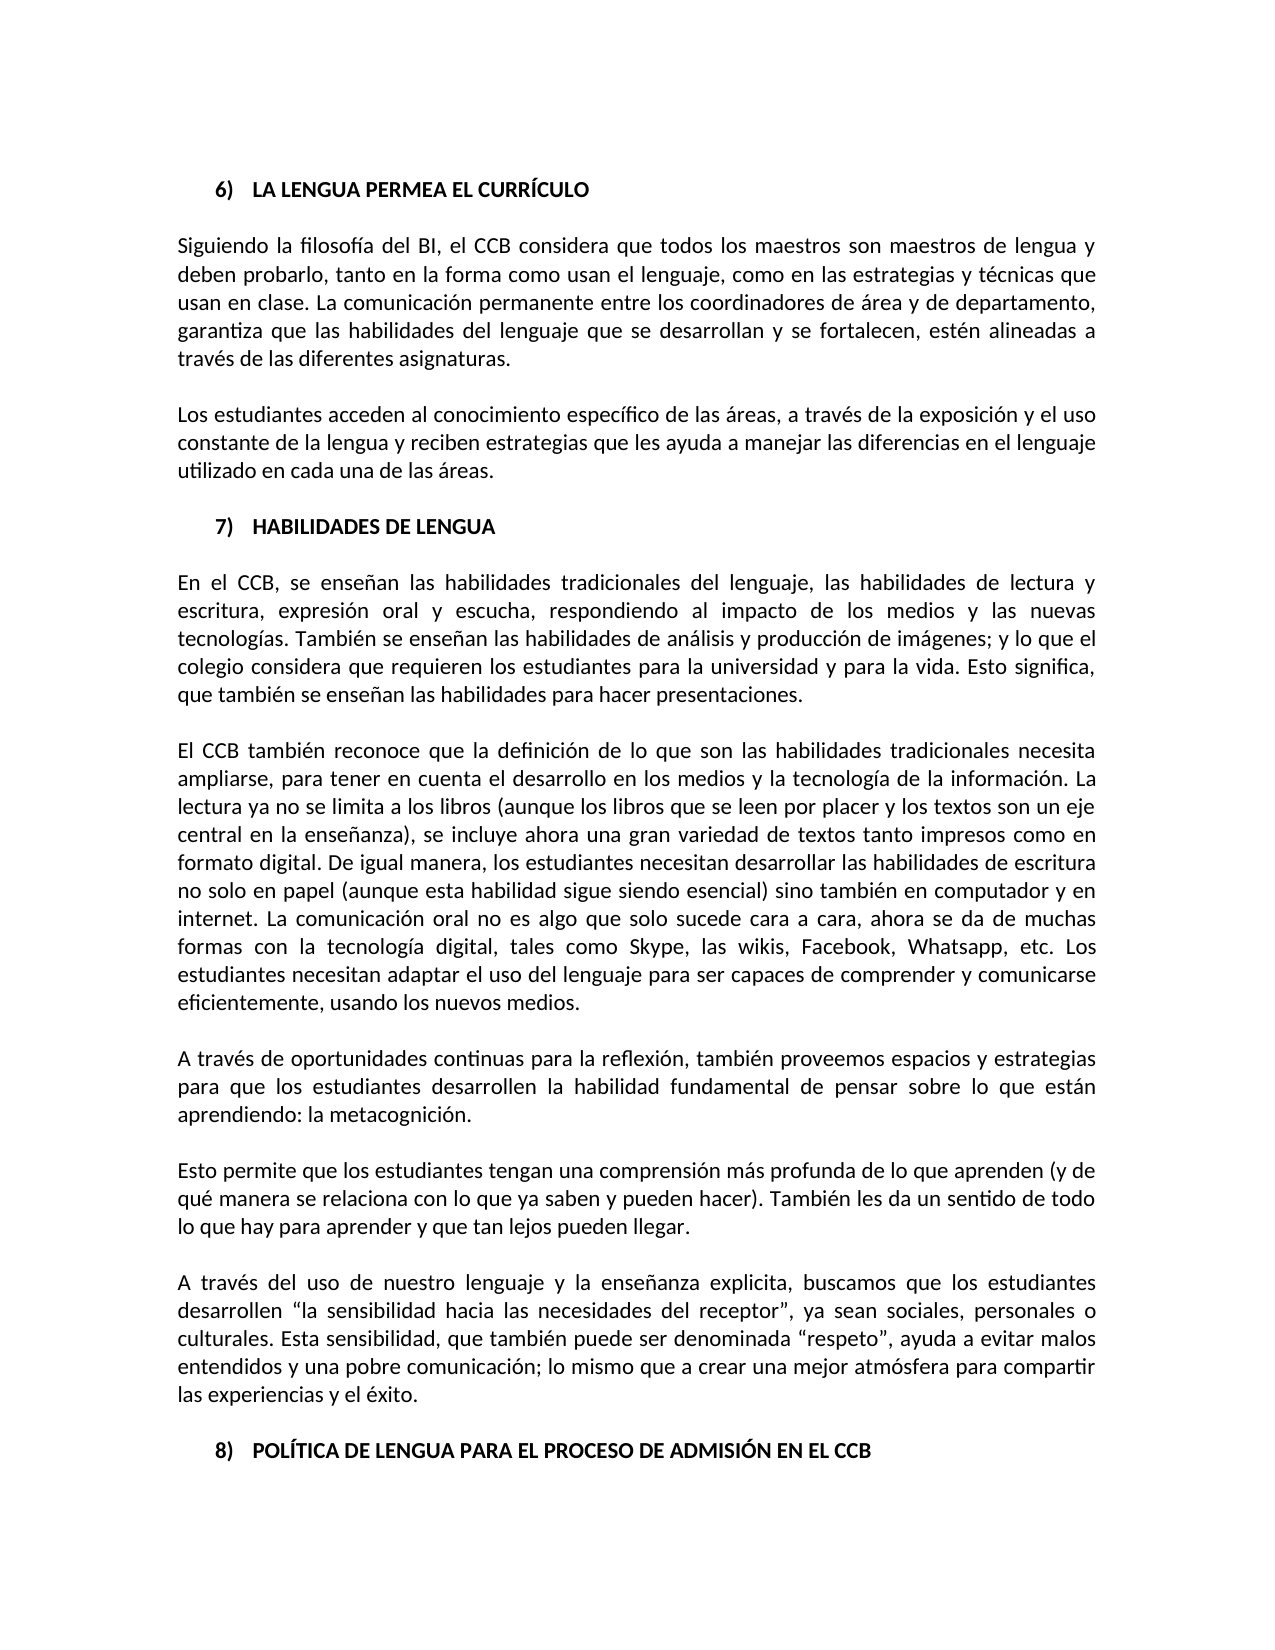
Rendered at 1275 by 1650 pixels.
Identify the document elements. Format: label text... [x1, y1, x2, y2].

text Esto permite que los estudiantes tengan una comprensión más profunda de lo que aprenden (y de qué manera se relaciona con lo que ya saben y pueden hacer). También les da un sentido de todo lo que hay para aprender y que tan lejos pueden llegar. [177, 1156, 1098, 1240]
text El CCB también reconoce que la definición de lo que son las habilidades tradicionales necesita ampliarse, para tener en cuenta el desarrollo en los medios y la tecnología de la información. La lectura ya no se limita a los libros (aunque los libros que se leen por placer y los textos son un eje central en la enseñanza), se incluye ahora una gran variedad de textos tanto impresos como en formato digital. De igual manera, los estudiantes necesitan desarrollar las habilidades de escritura no solo en papel (aunque esta habilidad sigue siendo esencial) sino también en computador y en internet. La comunicación oral no es algo que solo sucede cara a cara, ahora se da de muchas formas con la tecnología digital, tales como Skype, las wikis, Facebook, Whatsapp, etc. Los estudiantes necesitan adaptar el uso del lenguaje para ser capaces de comprender y comunicarse eficientemente, usando los nuevos medios. [177, 736, 1098, 1016]
text Los estudiantes acceden al conocimiento específico de las áreas, a través de la exposición y el uso constante de la lengua y reciben estrategias que les ayuda a manejar las diferencias en el lenguaje utilizado en cada una de las áreas. [177, 400, 1098, 484]
text A través del uso de nuestro lenguaje y la enseñanza explicita, buscamos que los estudiantes desarrollen “la sensibilidad hacia las necesidades del receptor”, ya sean sociales, personales o culturales. Esta sensibilidad, que también puede ser denominada “respeto”, ayuda a evitar malos entendidos y una pobre comunicación; lo mismo que a crear una mejor atmósfera para compartir las experiencias y el éxito. [177, 1268, 1098, 1408]
text A través de oportunidades continuas para la reflexión, también proveemos espacios y estrategias para que los estudiantes desarrollen la habilidad fundamental de pensar sobre lo que están aprendiendo: la metacognición. [177, 1044, 1098, 1128]
list POLÍTICA DE LENGUA PARA EL PROCESO DE ADMISIÓN EN EL CCB [215, 1437, 1098, 1464]
text Siguiendo la filosofía del BI, el CCB considera que todos los maestros son maestros de lengua y deben probarlo, tanto en la forma como usan el lenguaje, como en las estrategias y técnicas que usan en clase. La comunicación permanente entre los coordinadores de área y de departamento, garantiza que las habilidades del lenguaje que se desarrollan y se fortalecen, estén alineadas a través de las diferentes asignaturas. [177, 232, 1098, 372]
list HABILIDADES DE LENGUA [215, 512, 1098, 540]
text En el CCB, se enseñan las habilidades tradicionales del lenguaje, las habilidades de lectura y escritura, expresión oral y escucha, respondiendo al impacto de los medios y las nuevas tecnologías. También se enseñan las habilidades de análisis y producción de imágenes; y lo que el colegio considera que requieren los estudiantes para la universidad y para la vida. Esto significa, que también se enseñan las habilidades para hacer presentaciones. [177, 568, 1098, 708]
list LA LENGUA PERMEA EL CURRÍCULO [215, 176, 1098, 204]
